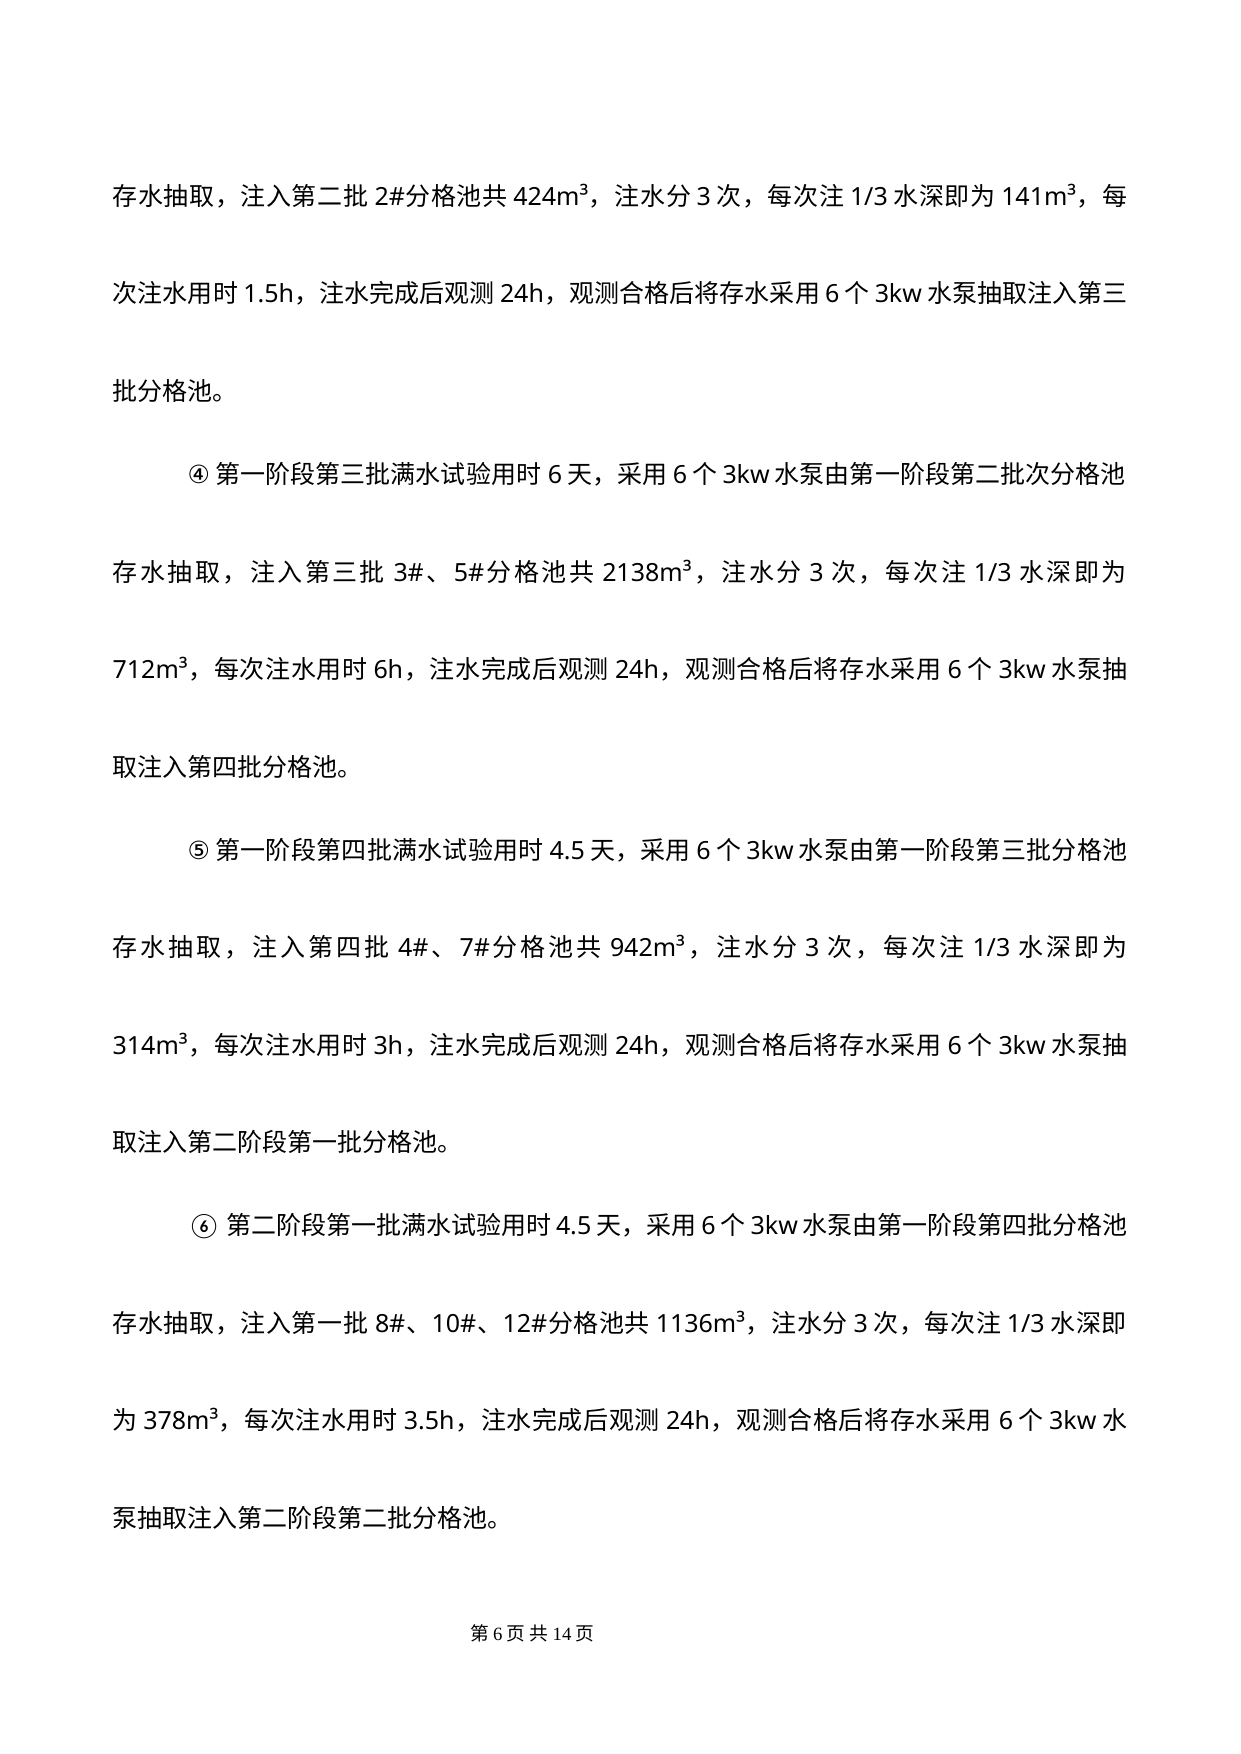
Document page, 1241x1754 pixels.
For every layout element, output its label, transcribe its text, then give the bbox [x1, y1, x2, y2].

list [112, 162, 1128, 422]
list ④第一阶段第三批满水试验用时6天，采用6个3kw水泵由第一阶段第二批次分格池存水抽取，注入第三批3#、5#分格池共2138m³，注水分3次，每次注1/3水深即为712m³，每次注水用时6h，注水完成后观测24h，观测合格后将存水采用6个3kw水泵抽取注入第四批分格池。 [112, 440, 1128, 798]
list ⑥第二阶段第一批满水试验用时4.5天，采用6个3kw水泵由第一阶段第四批分格池存水抽取，注入第一批8#、10#、12#分格池共1136m³，注水分3次，每次注1/3水深即为378m³，每次注水用时3.5h，注水完成后观测24h，观测合格后将存水采用6个3kw水泵抽取注入第二阶段第二批分格池。 [112, 1191, 1128, 1549]
list ⑤第一阶段第四批满水试验用时4.5天，采用6个3kw水泵由第一阶段第三批分格池存水抽取，注入第四批4#、7#分格池共942m³，注水分3次，每次注1/3水深即为314m³，每次注水用时3h，注水完成后观测24h，观测合格后将存水采用6个3kw水泵抽取注入第二阶段第一批分格池。 [112, 816, 1128, 1173]
